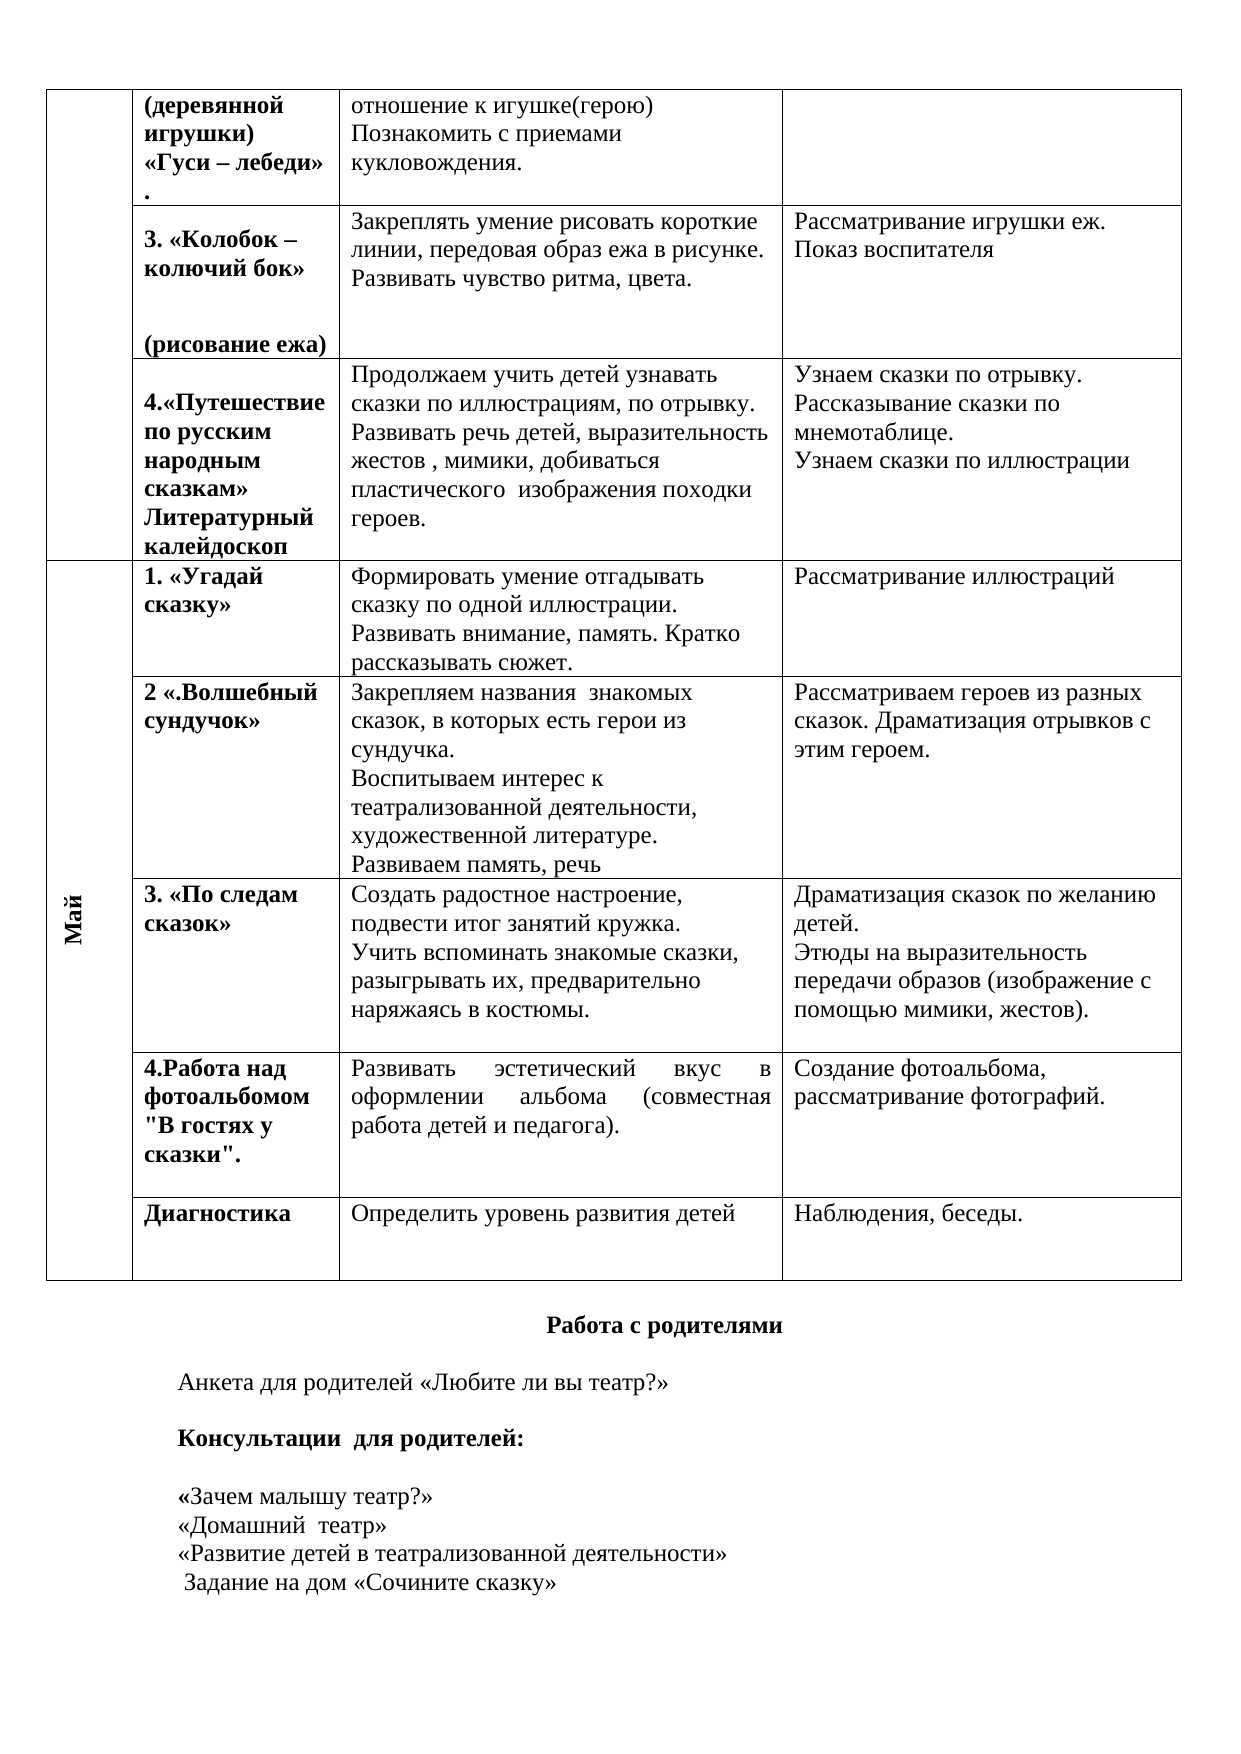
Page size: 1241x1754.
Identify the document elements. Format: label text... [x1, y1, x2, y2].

table_cell Май [47, 561, 132, 1280]
table_cell 2 «.Волшебный сундучок» [133, 677, 339, 878]
table_cell Закрепляем названия знакомых сказок, в которых есть герои из сундучка. Воспитываем интерес к театрализованной деятельности, художественной литературе. Развиваем память, речь [340, 677, 782, 878]
text Анкета для родителей «Любите ли вы театр?» [177, 1367, 1152, 1395]
table_cell Рассматривание иллюстраций [783, 561, 1181, 676]
table_cell Диагностика [133, 1198, 339, 1280]
text «Развитие детей в театрализованной деятельности» [177, 1538, 1152, 1567]
table_cell 4.Работа над фотоальбомом "В гостях у сказки". [133, 1053, 339, 1197]
table_cell Развивать эстетический вкус в оформлении альбома (совместная работа детей и педагога). [340, 1053, 782, 1197]
table_cell Создание фотоальбома, рассматривание фотографий. [783, 1053, 1181, 1197]
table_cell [783, 90, 1181, 205]
table_cell 3. «Колобок – колючий бок» (рисование ежа) [133, 206, 339, 358]
text Задание на дом «Сочините сказку» [177, 1567, 1152, 1596]
table_cell Формировать умение отгадывать сказку по одной иллюстрации. Развивать внимание, память. Кратко рассказывать сюжет. [340, 561, 782, 676]
text «Зачем малышу театр?» [177, 1481, 1152, 1510]
table_cell Определить уровень развития детей [340, 1198, 782, 1280]
table_cell Рассматриваем героев из разных сказок. Драматизация отрывков с этим героем. [783, 677, 1181, 878]
table_cell Продолжаем учить детей узнавать сказки по иллюстрациям, по отрывку. Развивать речь детей, выразительность жестов , мимики, добиваться пластического изображения походки героев. [340, 359, 782, 560]
table_cell Создать радостное настроение, подвести итог занятий кружка. Учить вспоминать знакомые сказки, разыгрывать их, предварительно наряжаясь в костюмы. [340, 879, 782, 1052]
table_cell Драматизация сказок по желанию детей. Этюды на выразительность передачи образов (изображение с помощью мимики, жестов). [783, 879, 1181, 1052]
text Консультации для родителей: [177, 1423, 1152, 1452]
table_cell 4.«Путешествие по русским народным сказкам» Литературный калейдоскоп [133, 359, 339, 560]
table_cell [133, 90, 339, 205]
text «Домашний театр» [177, 1510, 1152, 1538]
text Работа с родителями [177, 1310, 1152, 1339]
table_cell Узнаем сказки по отрывку. Рассказывание сказки по мнемотаблице. Узнаем сказки по иллюстрации [783, 359, 1181, 560]
table_cell Закреплять умение рисовать короткие линии, передовая образ ежа в рисунке. Развивать чувство ритма, цвета. [340, 206, 782, 358]
table_cell Рассматривание игрушки еж. Показ воспитателя [783, 206, 1181, 358]
table_cell 3. «По следам сказок» [133, 879, 339, 1052]
table_cell 1. «Угадай сказку» [133, 561, 339, 676]
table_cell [340, 90, 782, 205]
table_cell Наблюдения, беседы. [783, 1198, 1181, 1280]
